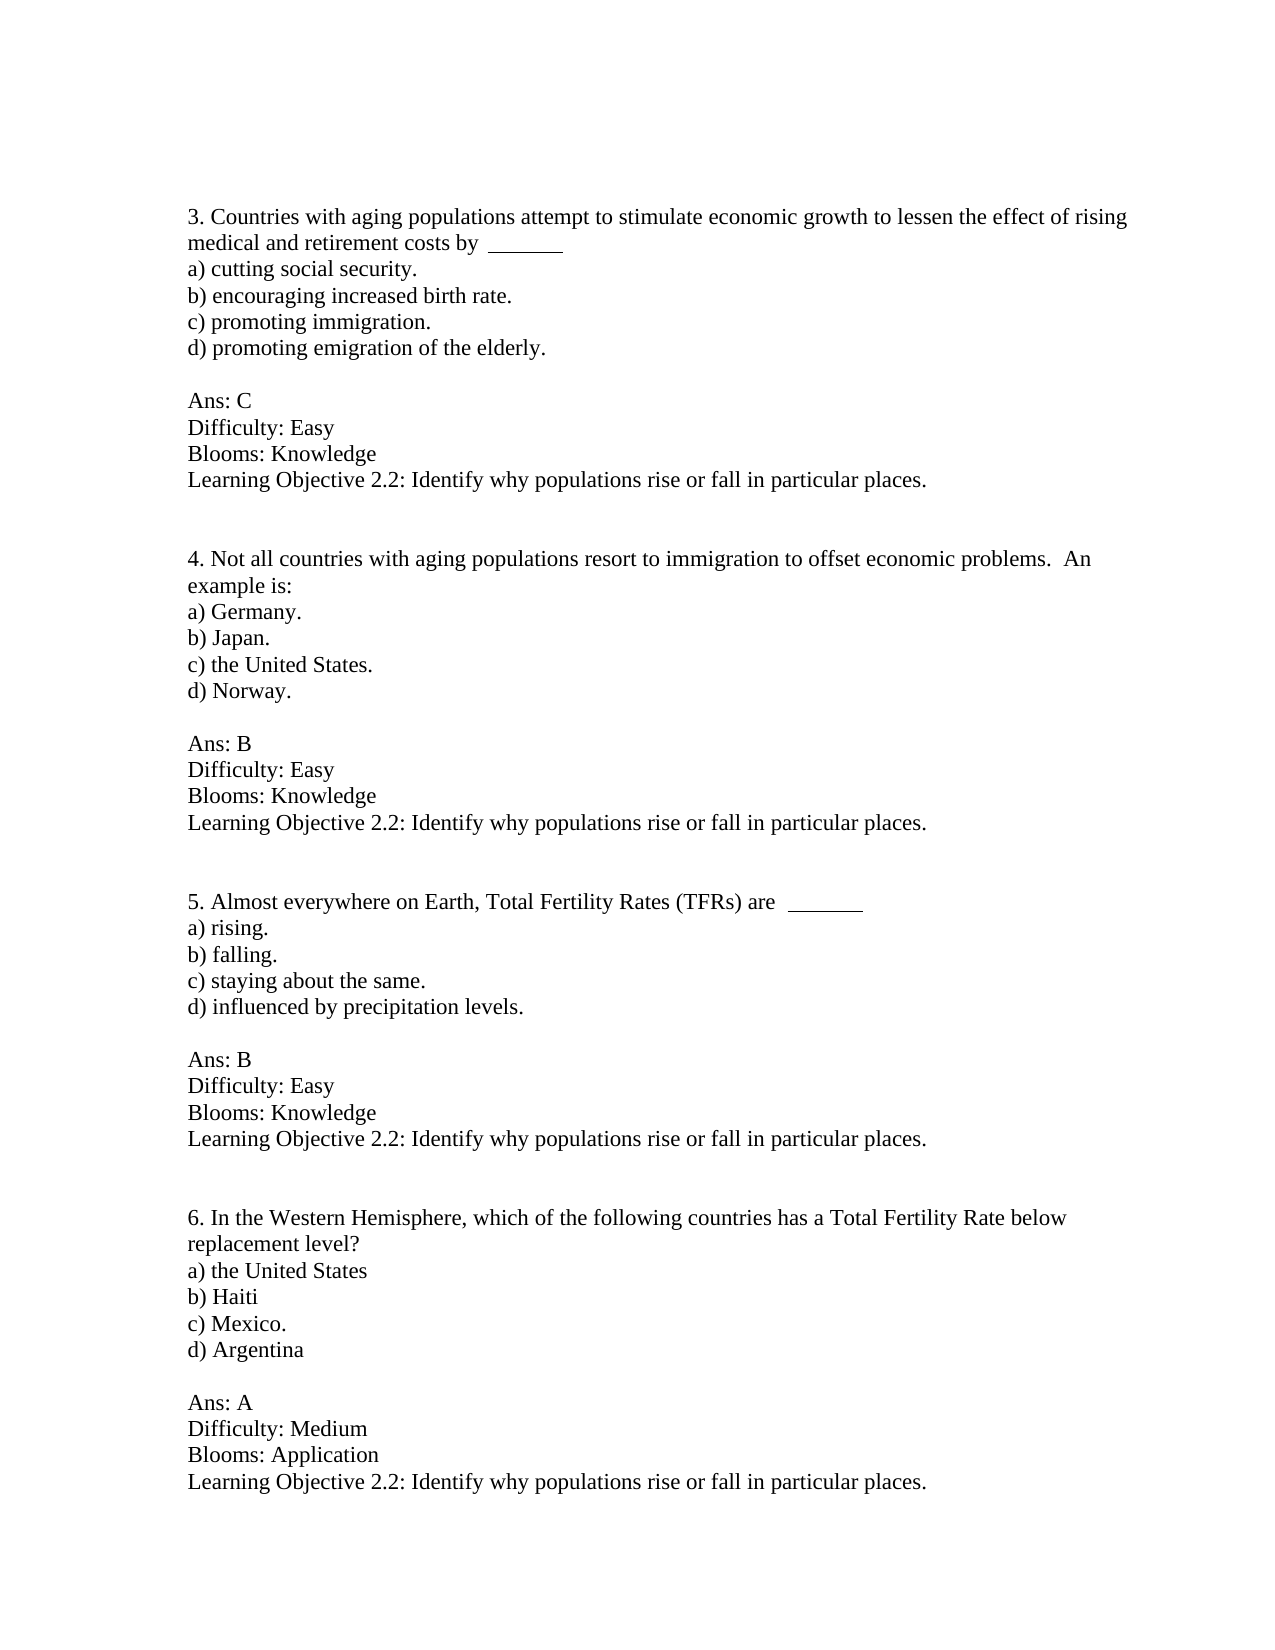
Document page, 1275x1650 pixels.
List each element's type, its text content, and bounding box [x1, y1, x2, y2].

text 6. In the Western Hemisphere, which of the following countries has a Total Fertility Rate below replacement level? [187, 1204, 1162, 1257]
text d) Norway. [187, 677, 1162, 703]
text d) influenced by precipitation levels. [187, 993, 1162, 1020]
text 5. Almost everywhere on Earth, Total Fertility Rates (TFRs) are [187, 888, 1162, 914]
text Difficulty: Easy [187, 413, 1162, 440]
text Learning Objective 2.2: Identify why populations rise or fall in particular places. [187, 466, 1162, 493]
text a) rising. [187, 914, 1162, 941]
text 4. Not all countries with aging populations resort to immigration to offset economic problems. An example is: [187, 545, 1162, 598]
text a) Germany. [187, 598, 1162, 624]
text Learning Objective 2.2: Identify why populations rise or fall in particular places. [187, 809, 1162, 835]
text Learning Objective 2.2: Identify why populations rise or fall in particular places. [187, 1468, 1162, 1494]
text c) promoting immigration. [187, 308, 1162, 334]
text Learning Objective 2.2: Identify why populations rise or fall in particular places. [187, 1125, 1162, 1151]
text Difficulty: Easy [187, 756, 1162, 782]
text Difficulty: Easy [187, 1072, 1162, 1099]
text 3. Countries with aging populations attempt to stimulate economic growth to lessen the effect of rising medical and retirement costs by [187, 203, 1162, 255]
text Blooms: Knowledge [187, 1099, 1162, 1125]
text d) Argentina [187, 1336, 1162, 1362]
text Blooms: Knowledge [187, 440, 1162, 466]
text a) cutting social security. [187, 255, 1162, 282]
text b) falling. [187, 941, 1162, 967]
text Ans: A [187, 1389, 1162, 1415]
text b) encouraging increased birth rate. [187, 282, 1162, 308]
text Difficulty: Medium [187, 1415, 1162, 1441]
text b) Japan. [187, 624, 1162, 651]
text c) staying about the same. [187, 967, 1162, 993]
text c) Mexico. [187, 1309, 1162, 1336]
text c) the United States. [187, 651, 1162, 677]
text d) promoting emigration of the elderly. [187, 334, 1162, 361]
text Ans: C [187, 387, 1162, 413]
text Ans: B [187, 730, 1162, 756]
text a) the United States [187, 1257, 1162, 1283]
text Blooms: Knowledge [187, 782, 1162, 809]
text b) Haiti [187, 1283, 1162, 1309]
text Ans: B [187, 1046, 1162, 1072]
text Blooms: Application [187, 1441, 1162, 1468]
